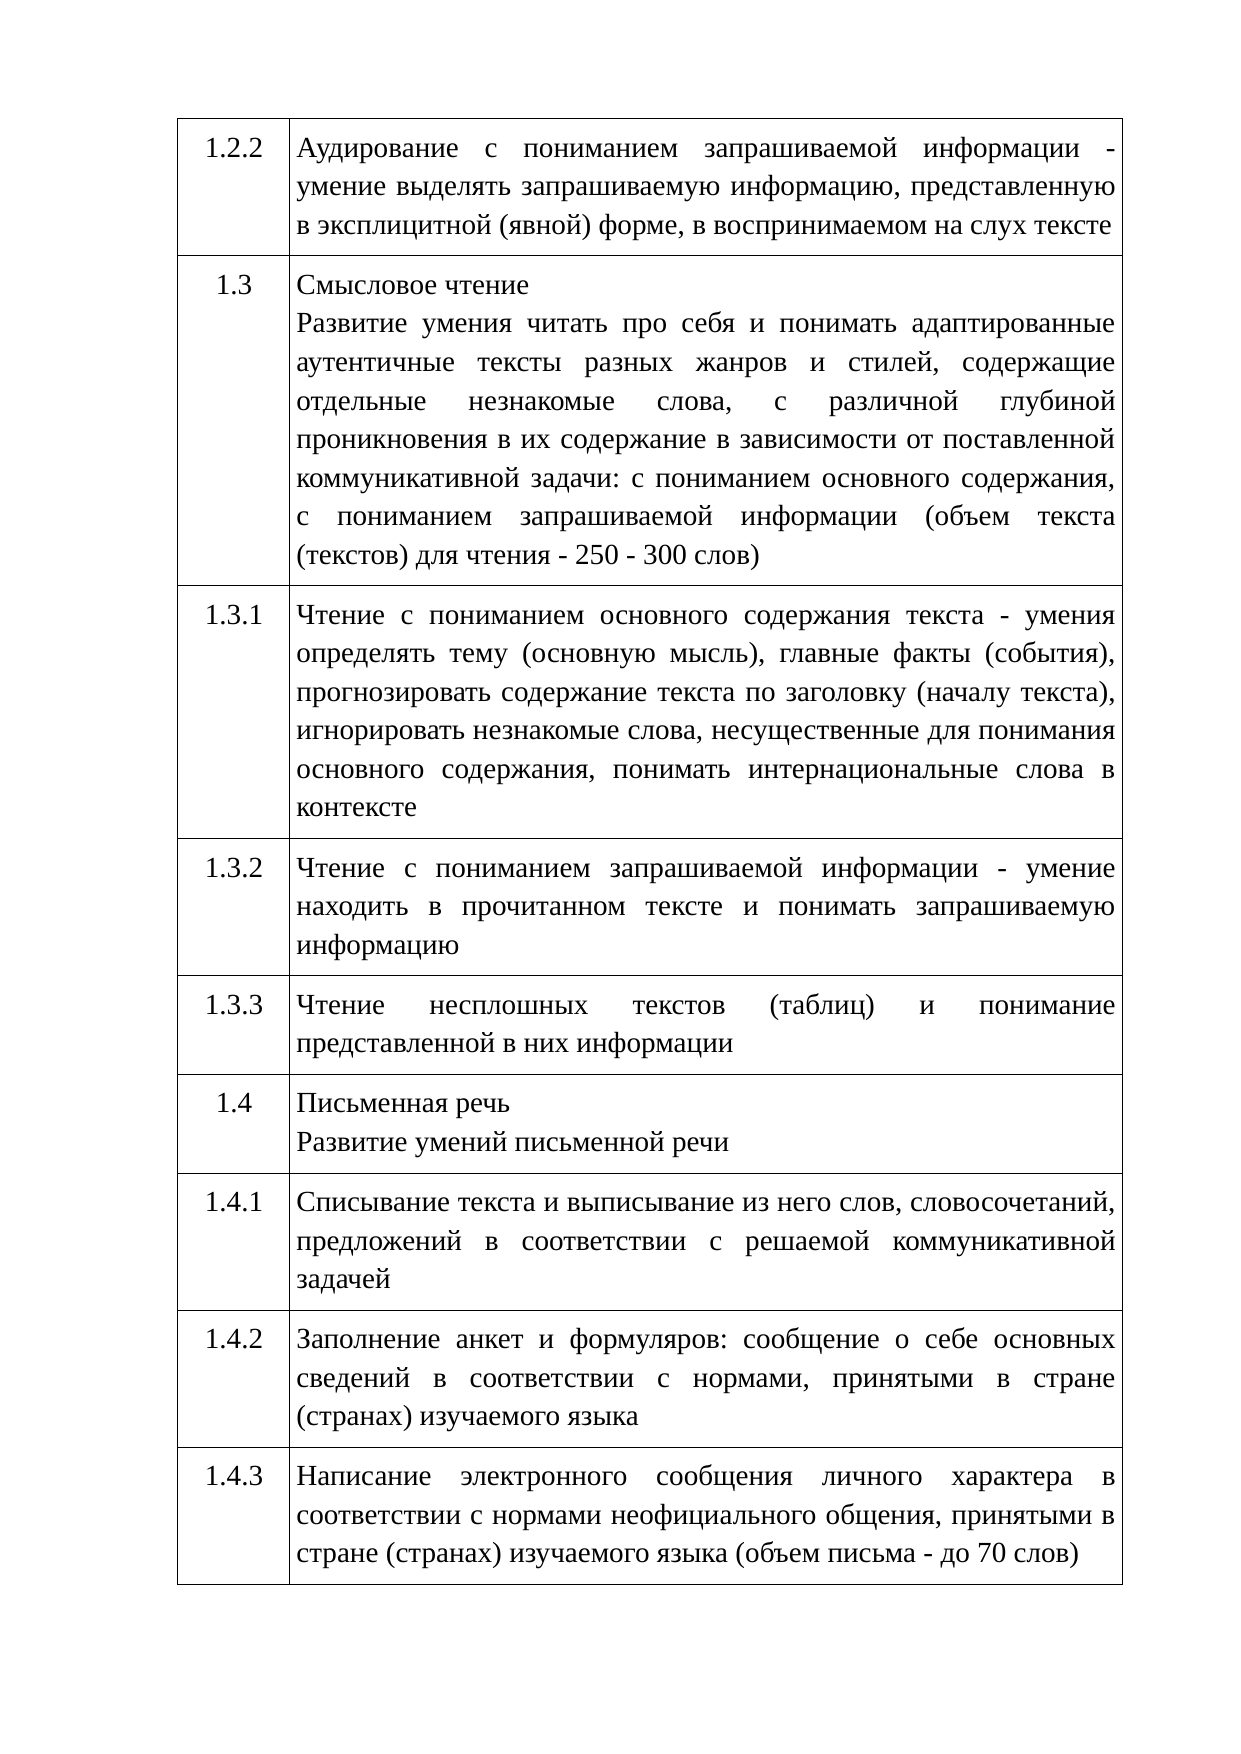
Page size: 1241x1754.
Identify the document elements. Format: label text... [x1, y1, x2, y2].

table_cell Чтение несплошных текстов (таблиц) и понимание представленной в них информации [290, 976, 1122, 1074]
table_cell Заполнение анкет и формуляров: сообщение о себе основных сведений в соответствии с нормами, принятыми в стране (странах) изучаемого языка [290, 1311, 1122, 1447]
table_cell 1.4.2 [178, 1311, 289, 1447]
table_cell Списывание текста и выписывание из него слов, словосочетаний, предложений в соответствии с решаемой коммуникативной задачей [290, 1174, 1122, 1310]
table_cell 1.3.3 [178, 976, 289, 1074]
table_cell 1.4 [178, 1075, 289, 1172]
table_cell 1.4.3 [178, 1448, 289, 1584]
table_cell Написание электронного сообщения личного характера в соответствии с нормами неофициального общения, принятыми в стране (странах) изучаемого языка (объем письма - до 70 слов) [290, 1448, 1122, 1584]
table_cell Чтение с пониманием запрашиваемой информации - умение находить в прочитанном тексте и понимать запрашиваемую информацию [290, 839, 1122, 975]
table_cell Письменная речь Развитие умений письменной речи [290, 1075, 1122, 1172]
table_cell 1.2.2 [178, 119, 289, 255]
table_cell 1.3 [178, 256, 289, 585]
table_cell 1.3.1 [178, 586, 289, 838]
table_cell Смысловое чтение Развитие умения читать про себя и понимать адаптированные аутентичные тексты разных жанров и стилей, содержащие отдельные незнакомые слова, с различной глубиной проникновения в их содержание в зависимости от поставленной коммуникативной задачи: с пониманием основного содержания, с пониманием запрашиваемой информации (объем текста (текстов) для чтения - 250 - 300 слов) [290, 256, 1122, 585]
table_cell Чтение с пониманием основного содержания текста - умения определять тему (основную мысль), главные факты (события), прогнозировать содержание текста по заголовку (началу текста), игнорировать незнакомые слова, несущественные для понимания основного содержания, понимать интернациональные слова в контексте [290, 586, 1122, 838]
table_cell Аудирование с пониманием запрашиваемой информации - умение выделять запрашиваемую информацию, представленную в эксплицитной (явной) форме, в воспринимаемом на слух тексте [290, 119, 1122, 255]
table_cell 1.3.2 [178, 839, 289, 975]
table_cell 1.4.1 [178, 1174, 289, 1310]
